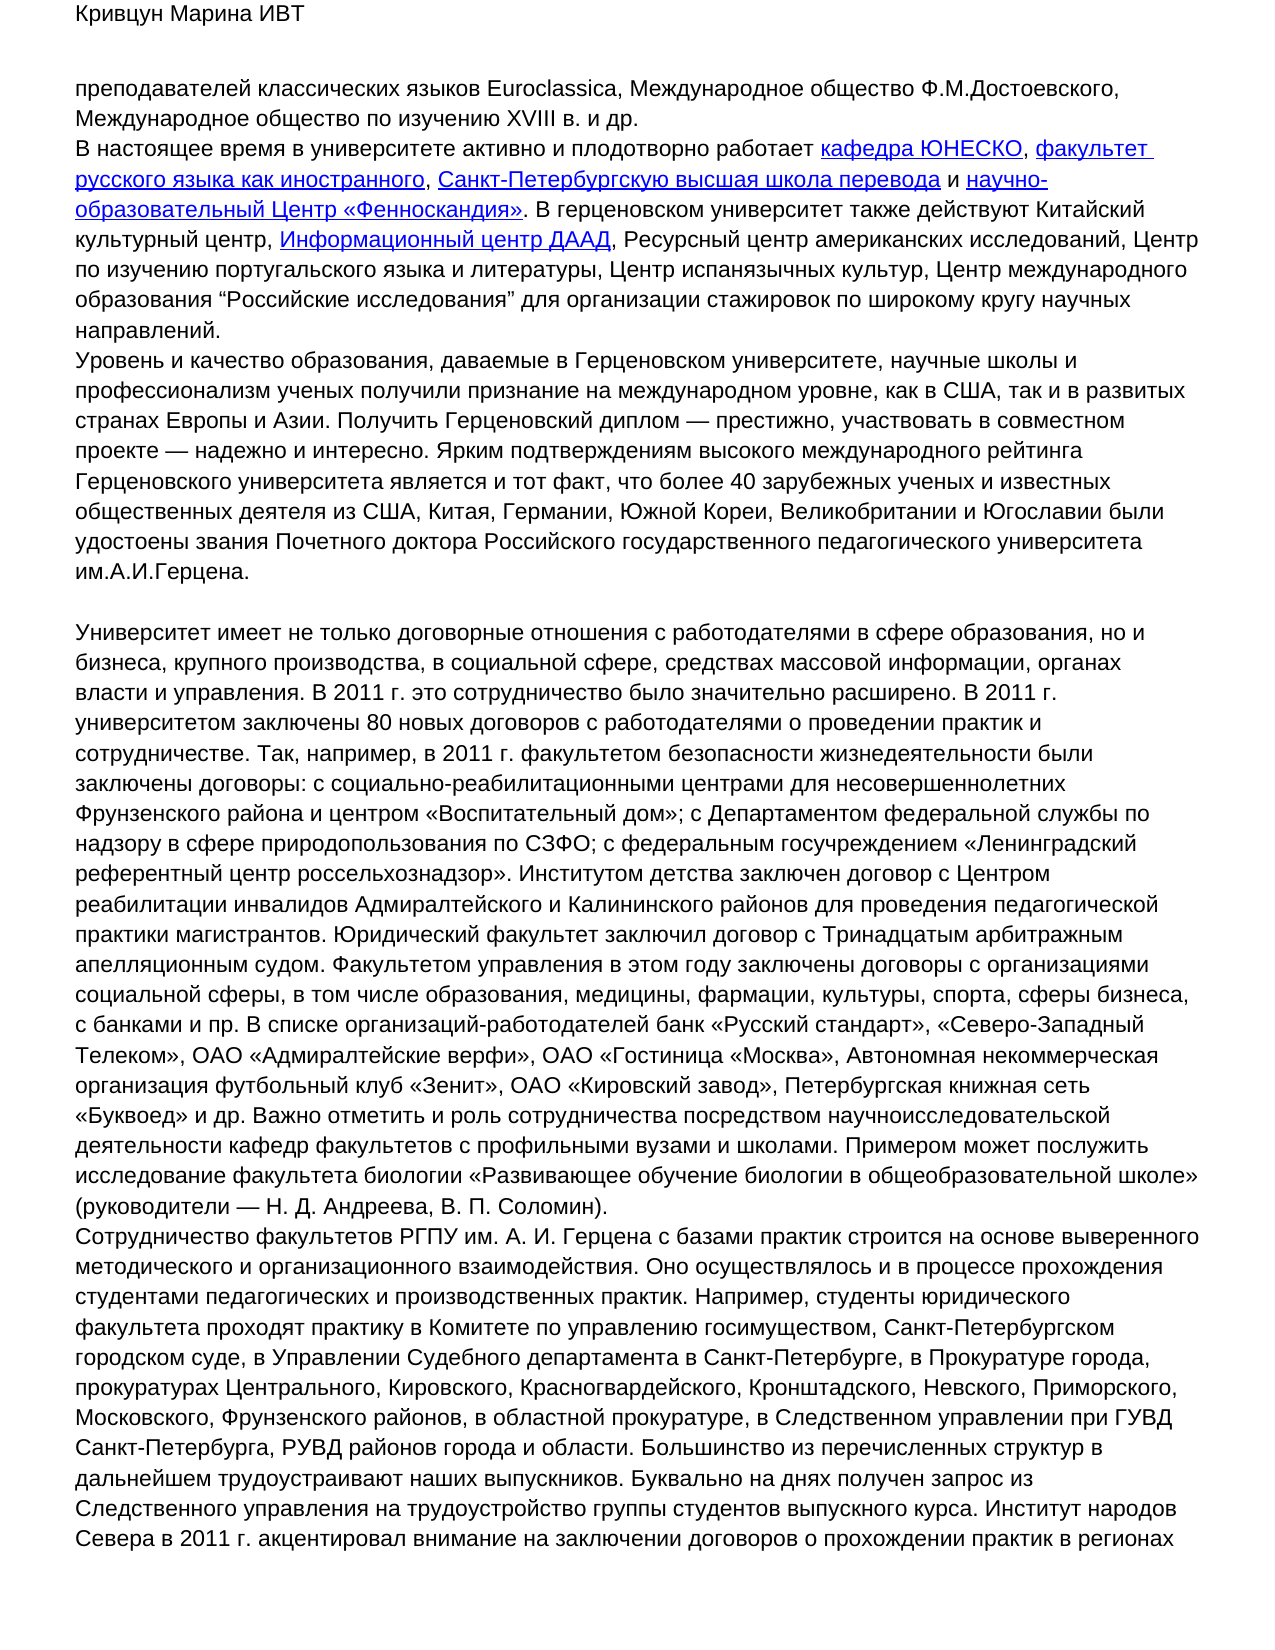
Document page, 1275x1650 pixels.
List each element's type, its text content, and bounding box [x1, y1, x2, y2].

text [75, 75, 1200, 132]
text Университет имеет не только договорные отношения с работодателями в сфере образования, но и бизнеса, крупного производства, в социальной сфере, средствах массовой информации, органах власти и управления. В 2011 г. это сотрудничество было значительно расширено. В 2011 г. университетом заключены 80 новых договоров с работодателями о проведении практик и сотрудничестве. Так, например, в 2011 г. факультетом безопасности жизнедеятельности были заключены договоры: с социально-реабилитационными центрами для несовершеннолетних Фрунзенского района и центром «Воспитательный дом»; с Департаментом федеральной службы по надзору в сфере природопользования по СЗФО; с федеральным госучреждением «Ленинградский референтный центр россельхознадзор». Институтом детства заключен договор с Центром реабилитации инвалидов Адмиралтейского и Калининского районов для проведения педагогической практики магистрантов. Юридический факультет заключил договор с Тринадцатым арбитражным апелляционным судом. Факультетом управления в этом году заключены договоры с организациями социальной сферы, в том числе образования, медицины, фармации, культуры, спорта, сферы бизнеса, с банками и пр. В списке организаций-работодателей банк «Русский стандарт», «Северо-Западный Телеком», ОАО «Адмиралтейские верфи», ОАО «Гостиница «Москва», Автономная некоммерческая организация футбольный клуб «Зенит», ОАО «Кировский завод», Петербургская книжная сеть «Буквоед» и др. Важно отметить и роль сотрудничества посредством научноисследовательской деятельности кафедр факультетов с профильными вузами и школами. Примером может послужить исследование факультета биологии «Развивающее обучение биологии в общеобразовательной школе» (руководители — Н. Д. Андреева, В. П. Соломин). [75, 619, 1200, 1219]
text В настоящее время в университете активно и плодотворно работает кафедра ЮНЕСКО, факультет русского языка как иностранного, Санкт-Петербургскую высшая школа перевода и научно-образовательный Центр «Фенноскандия». В герценовском университет также действуют Китайский культурный центр, Информационный центр ДААД, Ресурсный центр американских исследований, Центр по изучению португальского языка и литературы, Центр испанязычных культур, Центр международного образования “Российские исследования” для организации стажировок по широкому кругу научных направлений. [75, 135, 1200, 343]
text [75, 1223, 1200, 1551]
text Уровень и качество образования, даваемые в Герценовском университете, научные школы и профессионализм ученых получили признание на международном уровне, как в США, так и в развитых странах Европы и Азии. Получить Герценовский диплом — престижно, участвовать в совместном проекте — надежно и интересно. Ярким подтверждениям высокого международного рейтинга Герценовского университета является и тот факт, что более 40 зарубежных ученых и известных общественных деятеля из США, Китая, Германии, Южной Кореи, Великобритании и Югославии были удостоены звания Почетного доктора Российского государственного педагогического университета им.А.И.Герцена. [75, 347, 1200, 585]
